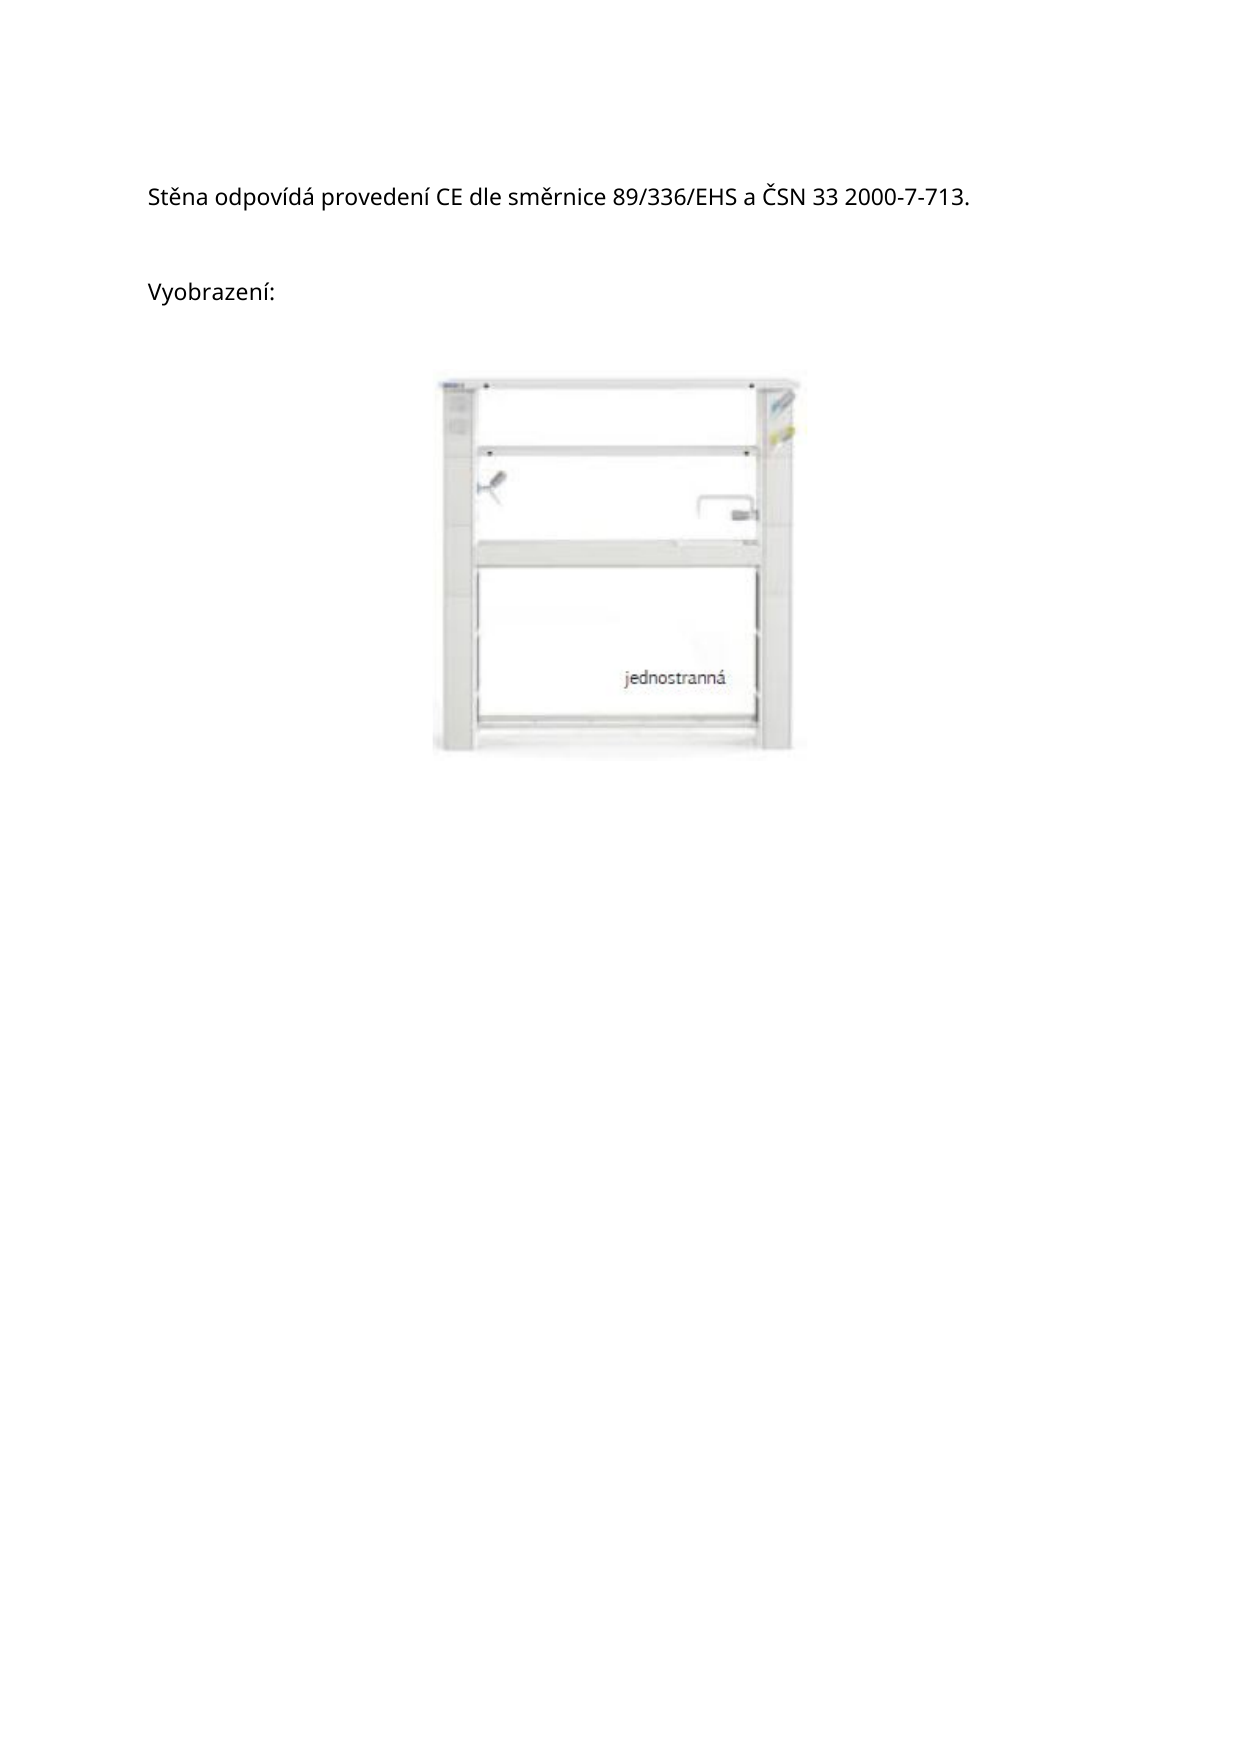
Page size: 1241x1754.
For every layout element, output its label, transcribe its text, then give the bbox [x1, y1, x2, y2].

picture [432, 369, 808, 761]
text Stěna odpovídá provedení CE dle směrnice 89/336/EHS a ČSN 33 2000-7-713. [148, 180, 1093, 212]
text Vyobrazení: [148, 276, 1093, 307]
